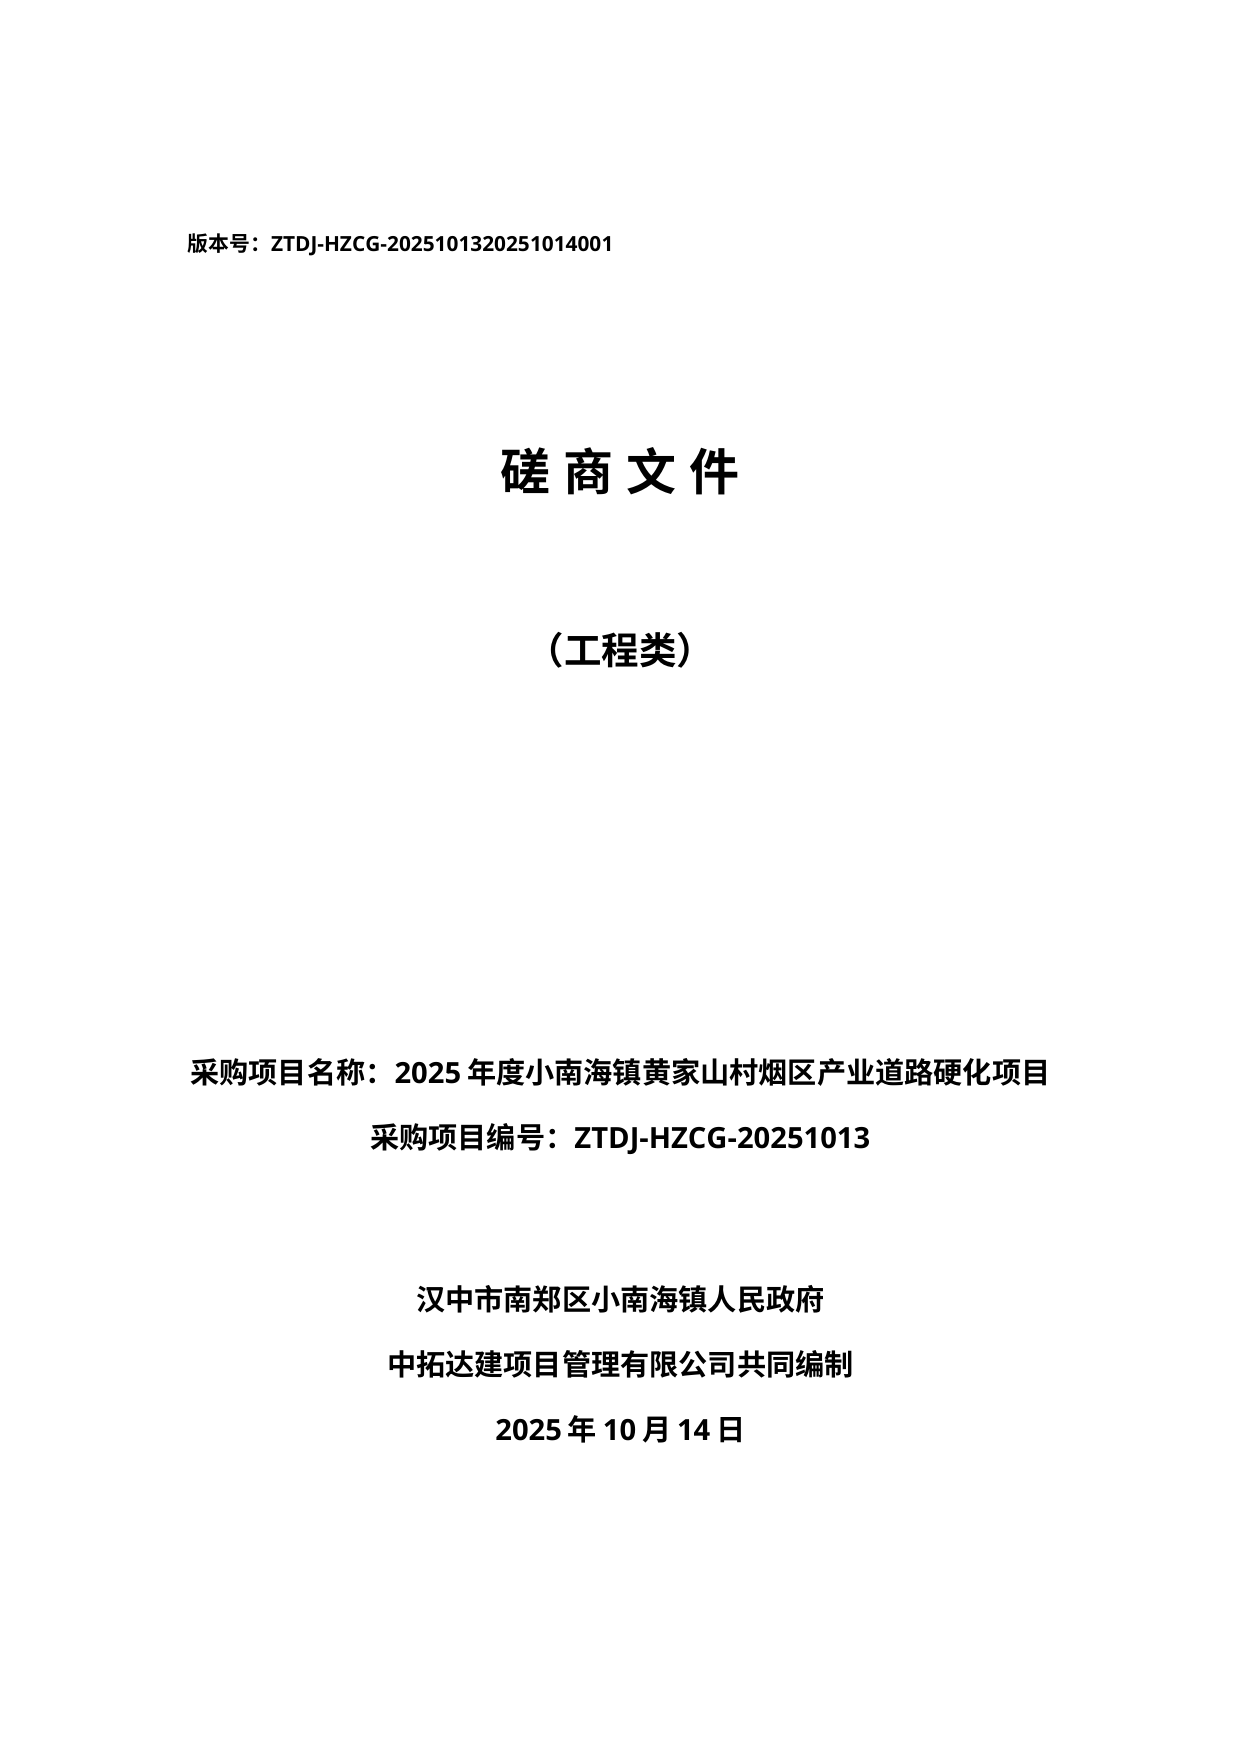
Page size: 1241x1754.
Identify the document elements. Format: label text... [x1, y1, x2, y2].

text 版本号：ZTDJ-HZCG-2025101320251014001 [187, 227, 1053, 422]
text 2025年10月14日 [187, 1397, 1053, 1462]
text 磋 商 文 件 [187, 422, 1053, 617]
text 采购项目名称：2025年度小南海镇黄家山村烟区产业道路硬化项目 [187, 1039, 1053, 1104]
text 采购项目编号：ZTDJ-HZCG-20251013 [187, 1104, 1053, 1267]
text 汉中市南郑区小南海镇人民政府 [187, 1267, 1053, 1332]
text （工程类） [187, 617, 1053, 1039]
text 中拓达建项目管理有限公司共同编制 [187, 1332, 1053, 1397]
